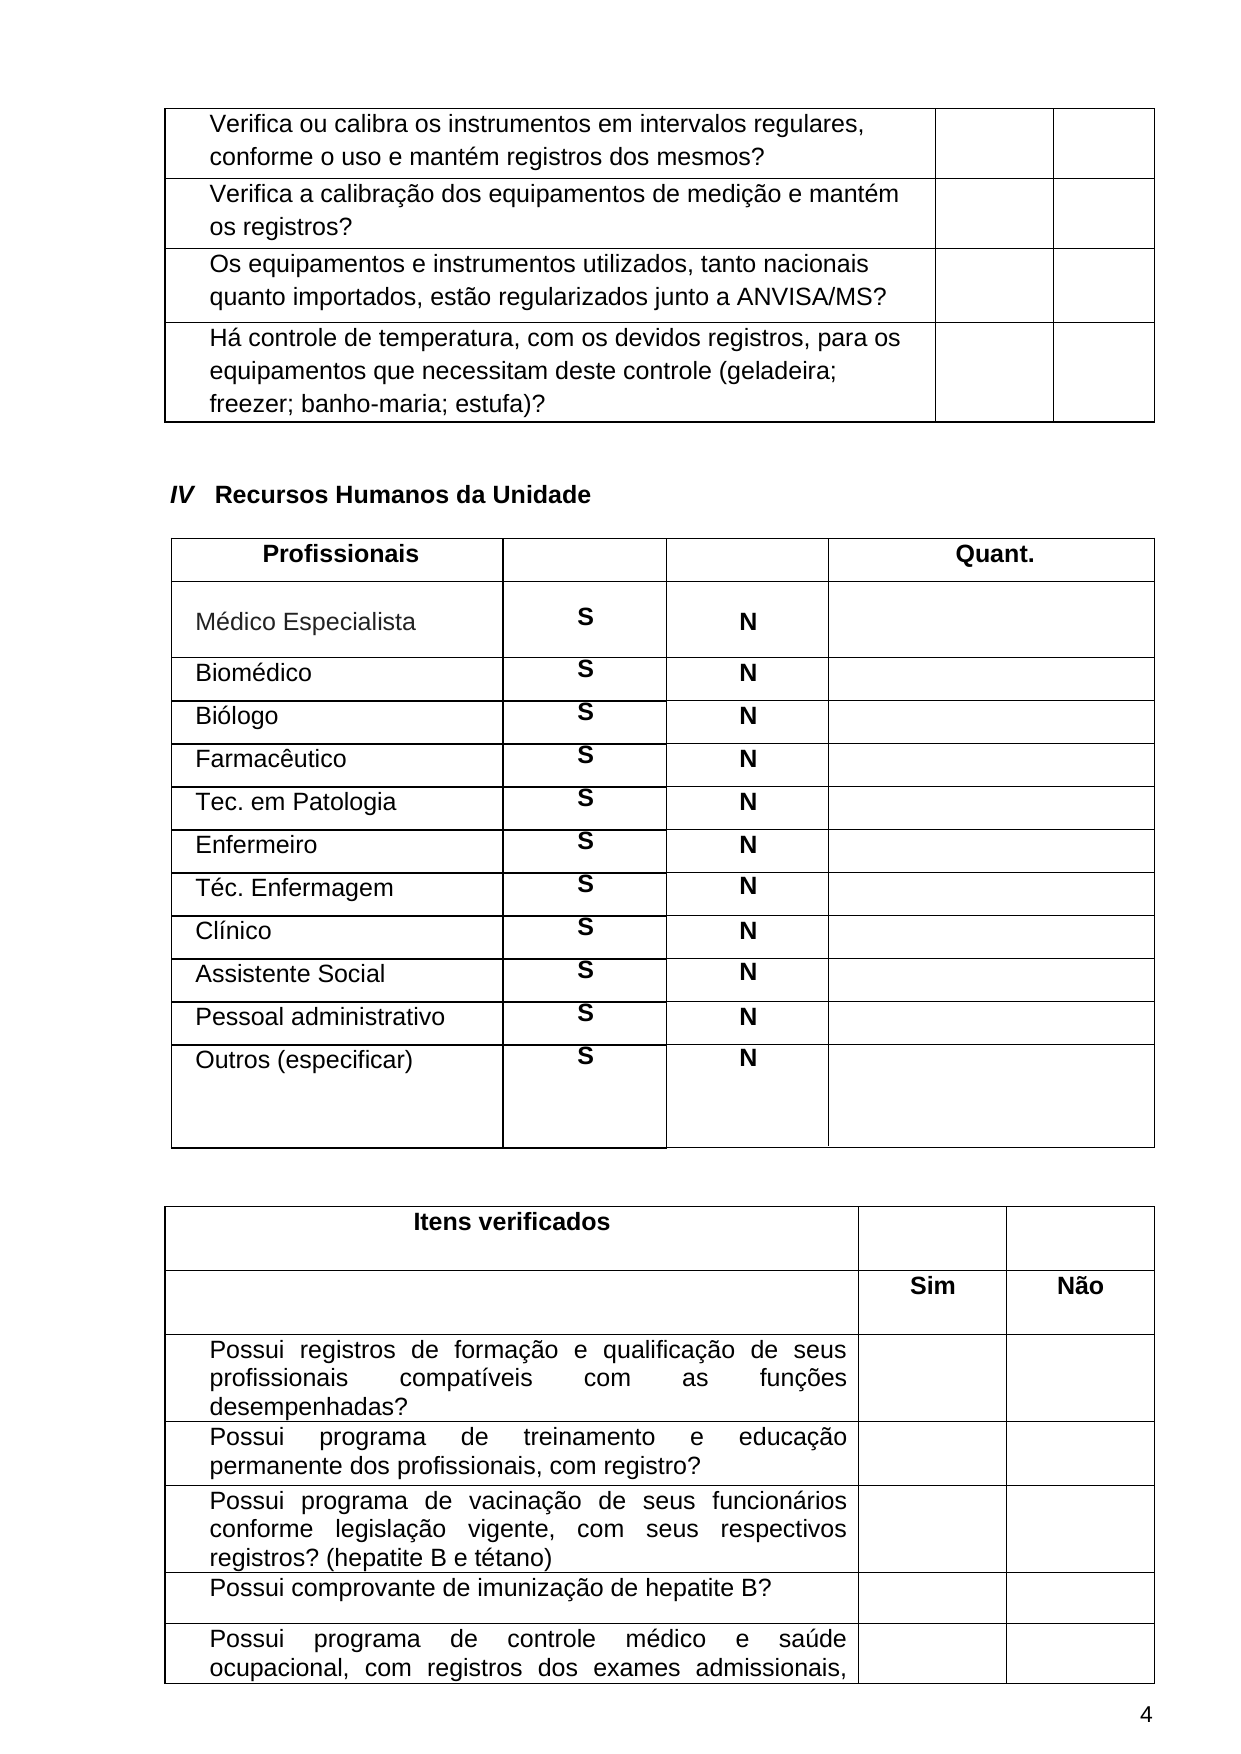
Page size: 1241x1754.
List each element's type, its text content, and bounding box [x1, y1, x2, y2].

table_cell [1007, 1573, 1154, 1623]
table_cell Possui registros de formação e qualificação de seus profissionais compatíveis com as funções desempenhadas? [166, 1335, 858, 1421]
table_cell N [667, 701, 828, 743]
table_cell S [504, 874, 666, 915]
table_cell Farmacêutico [172, 745, 502, 786]
table_cell [829, 658, 1154, 700]
table_header [667, 539, 828, 581]
table_cell S [504, 658, 666, 700]
table_cell Biomédico [172, 658, 502, 700]
table_cell [829, 959, 1154, 1001]
table_cell [1007, 1422, 1154, 1484]
table_cell N [667, 959, 828, 1001]
table_cell Os equipamentos e instrumentos utilizados, tanto nacionais quanto importados, estão regularizados junto a ANVISA/MS? [166, 249, 935, 322]
table_cell Enfermeiro [172, 831, 502, 872]
table_header Itens verificados [166, 1207, 858, 1270]
table_cell [829, 701, 1154, 743]
table_cell [859, 1573, 1006, 1623]
table_cell [1054, 323, 1154, 421]
table_cell [166, 1271, 858, 1333]
table_cell S [504, 702, 666, 743]
table_header Profissionais [172, 539, 502, 581]
table_cell Pessoal administrativo [172, 1003, 502, 1044]
table_cell [829, 582, 1154, 657]
table_cell S [504, 745, 666, 786]
table_cell S [504, 831, 666, 872]
table_cell [859, 1486, 1006, 1572]
table_cell [859, 1624, 1006, 1682]
table_cell Verifica ou calibra os instrumentos em intervalos regulares, conforme o uso e mantém registros dos mesmos? [166, 109, 935, 178]
table_cell N [667, 582, 828, 657]
table_cell [1007, 1624, 1154, 1682]
table_cell [829, 744, 1154, 786]
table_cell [166, 1624, 858, 1682]
table_cell [859, 1422, 1006, 1484]
table_cell N [667, 916, 828, 958]
table_cell Possui programa de treinamento e educação permanente dos profissionais, com registro? [166, 1422, 858, 1484]
table_cell Outros (especificar) [172, 1046, 502, 1147]
table_header Quant. [829, 539, 1154, 581]
table_cell N [667, 1045, 828, 1147]
table_cell S [504, 960, 666, 1001]
table_cell Possui programa de vacinação de seus funcionários conforme legislação vigente, com seus respectivos registros? (hepatite B e tétano) [166, 1486, 858, 1572]
table_cell [936, 249, 1053, 322]
table_cell S [504, 1046, 666, 1147]
table_cell [1007, 1486, 1154, 1572]
table_cell S [504, 917, 666, 958]
table_header [859, 1207, 1006, 1270]
table_cell [936, 323, 1053, 421]
text IV Recursos Humanos da Unidade [135, 480, 1152, 509]
table_cell S [504, 788, 666, 829]
table_cell Não [1007, 1271, 1154, 1333]
table_cell N [667, 787, 828, 829]
table_cell [829, 830, 1154, 872]
table_cell Médico Especialista [172, 582, 502, 657]
table_cell N [667, 873, 828, 915]
table_cell N [667, 744, 828, 786]
table_cell N [667, 1002, 828, 1044]
table_cell Possui comprovante de imunização de hepatite B? [166, 1573, 858, 1623]
table_cell Tec. em Patologia [172, 788, 502, 829]
table_cell [829, 1002, 1154, 1044]
table_cell [936, 109, 1053, 178]
table_header [504, 539, 666, 581]
table_cell Há controle de temperatura, com os devidos registros, para os equipamentos que necessitam deste controle (geladeira; freezer; banho-maria; estufa)? [166, 323, 935, 421]
table_cell [829, 916, 1154, 958]
table_cell [1054, 109, 1154, 178]
table_cell [859, 1335, 1006, 1421]
table_cell Verifica a calibração dos equipamentos de medição e mantém os registros? [166, 179, 935, 248]
table_cell Sim [859, 1271, 1006, 1333]
table_cell Clínico [172, 917, 502, 958]
table_cell [829, 873, 1154, 915]
table_cell Assistente Social [172, 960, 502, 1001]
table_cell [1054, 179, 1154, 248]
table_cell [828, 1045, 1154, 1147]
table_cell Téc. Enfermagem [172, 874, 502, 915]
table_cell Biólogo [172, 702, 502, 743]
table_cell [1054, 249, 1154, 322]
table_cell S [504, 582, 666, 657]
table_cell [829, 787, 1154, 829]
table_cell N [667, 658, 828, 700]
table_cell [936, 179, 1053, 248]
table_cell [1007, 1335, 1154, 1421]
table_cell S [504, 1003, 666, 1044]
table_cell N [667, 830, 828, 872]
table_header [1007, 1207, 1154, 1270]
